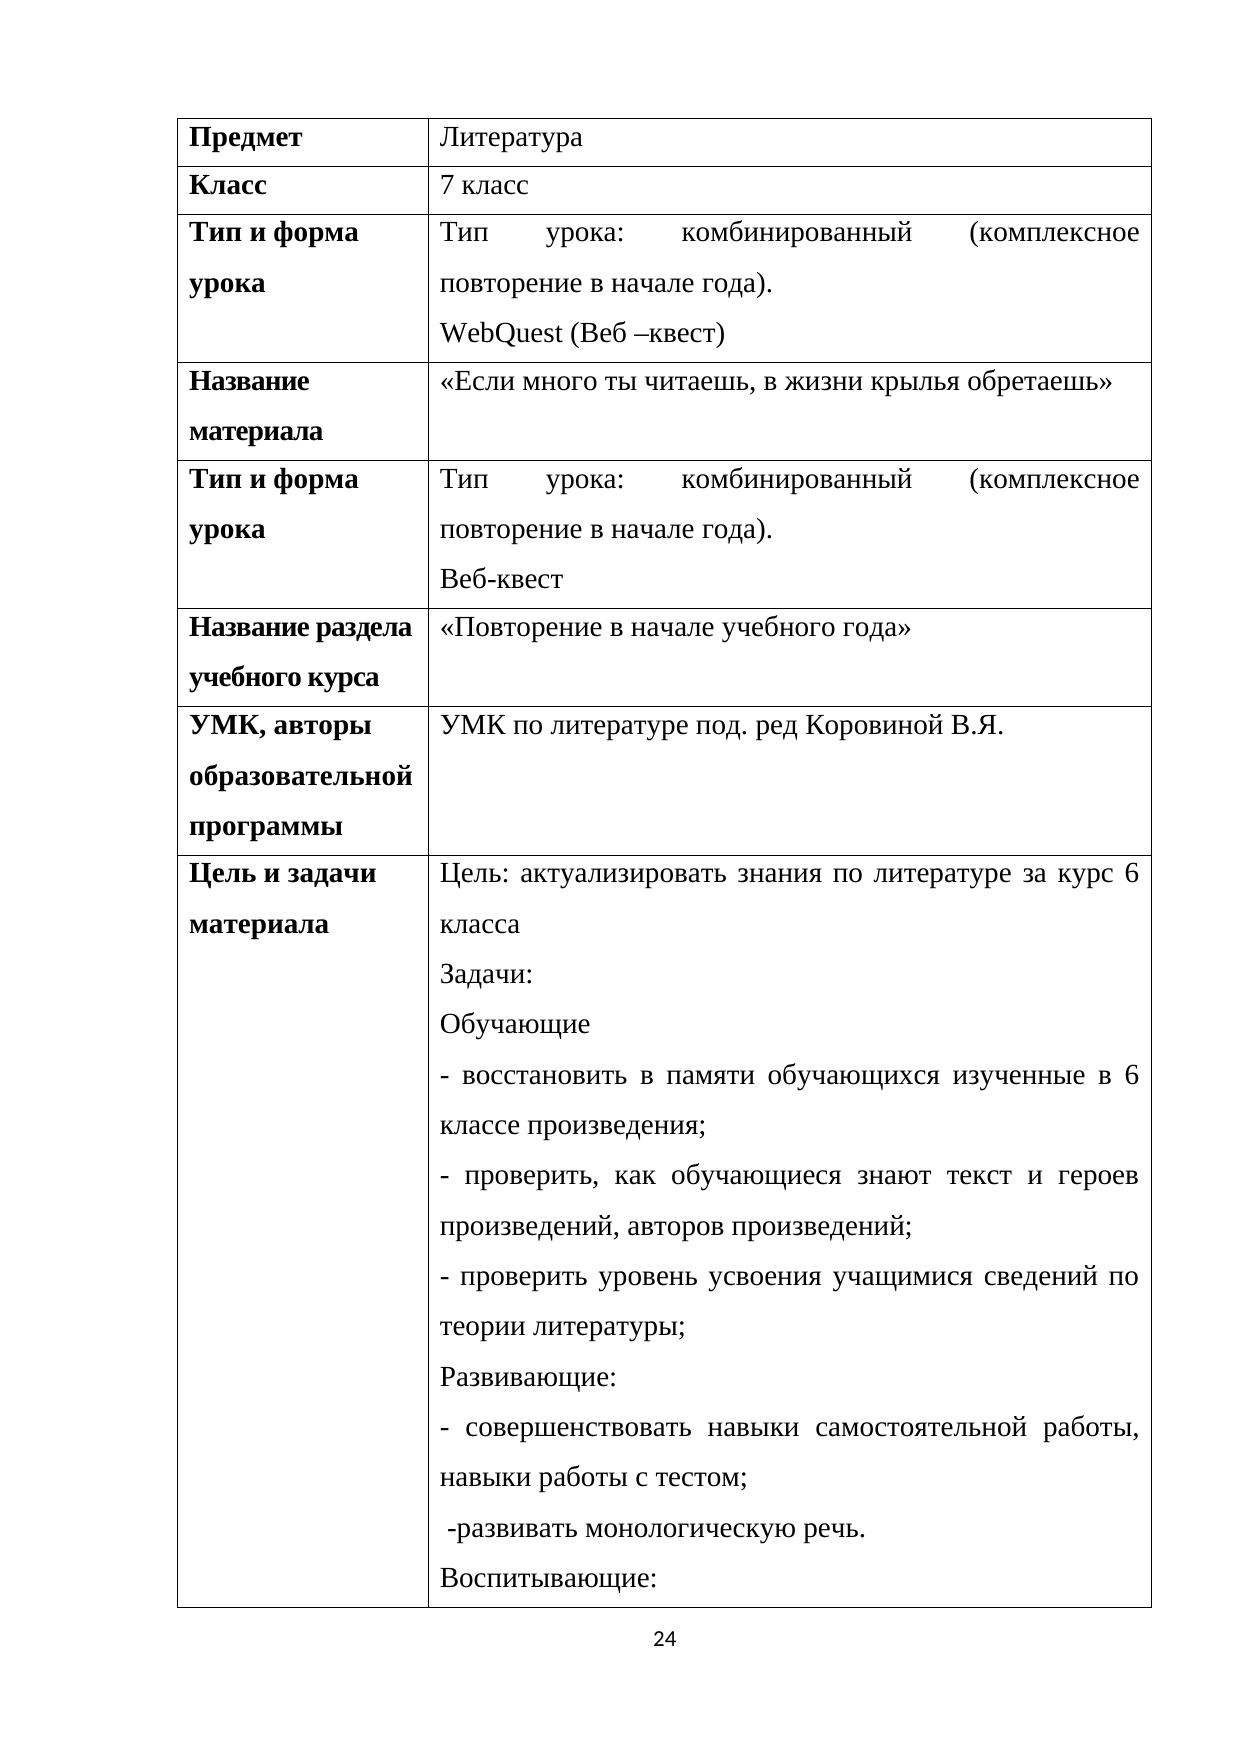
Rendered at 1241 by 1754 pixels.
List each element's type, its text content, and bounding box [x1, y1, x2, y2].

table_cell Тип урока: комбинированный (комплексное повторение в начале года). WebQuest (Веб –квест) [429, 215, 1151, 362]
table_cell Предмет [178, 119, 428, 166]
table_cell Класс [178, 167, 428, 213]
table_cell УМК, авторы образовательной программы [178, 707, 428, 854]
table_cell 7 класс [429, 167, 1151, 213]
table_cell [178, 856, 428, 1607]
table_cell Название материала [178, 363, 428, 460]
table_cell Название раздела учебного курса [178, 609, 428, 706]
table_cell Тип и форма урока [178, 215, 428, 362]
table_cell УМК по литературе под. ред Коровиной В.Я. [429, 707, 1151, 854]
table_cell «Если много ты читаешь, в жизни крылья обретаешь» [429, 363, 1151, 460]
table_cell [429, 856, 1151, 1607]
table_cell Литература [429, 119, 1151, 166]
table_cell Тип и форма урока [178, 461, 428, 608]
table_cell Тип урока: комбинированный (комплексное повторение в начале года). Веб-квест [429, 461, 1151, 608]
table_cell «Повторение в начале учебного года» [429, 609, 1151, 706]
